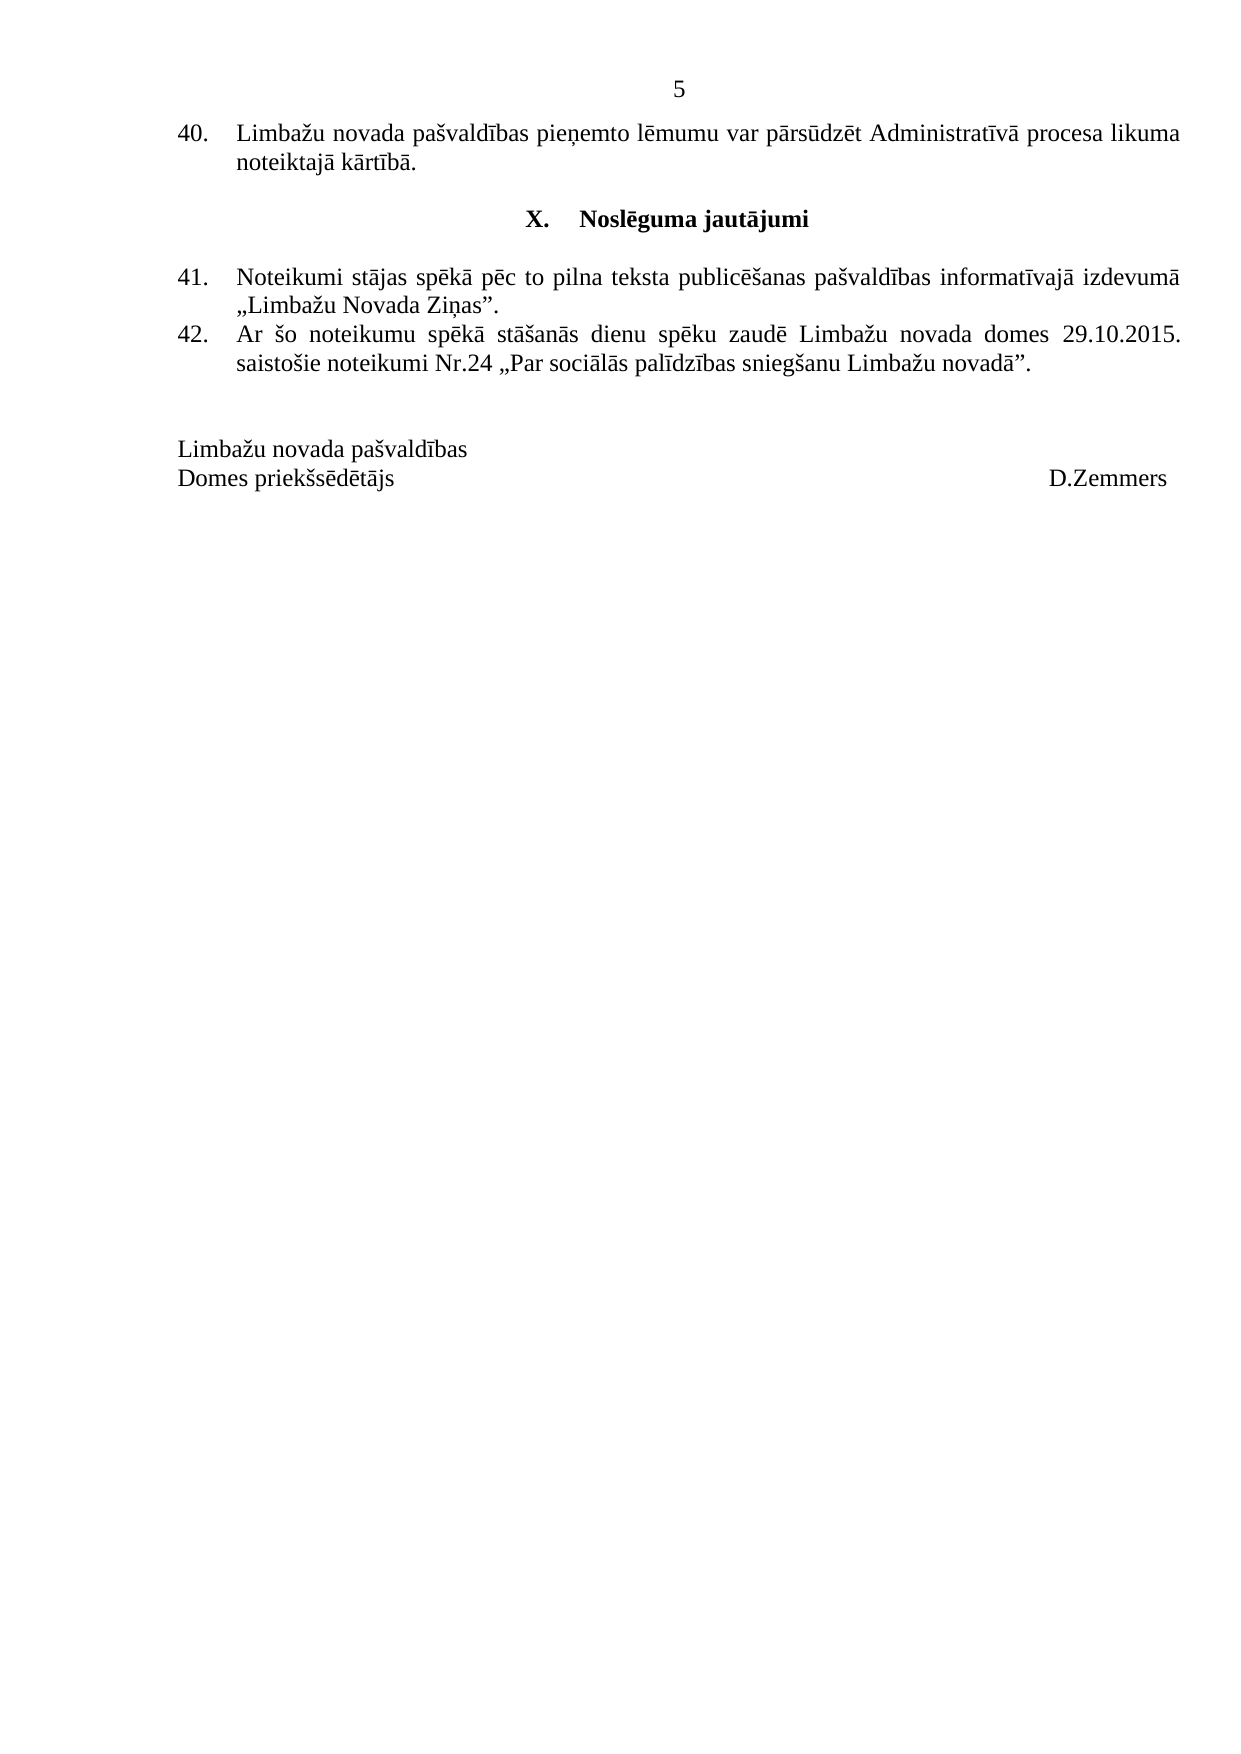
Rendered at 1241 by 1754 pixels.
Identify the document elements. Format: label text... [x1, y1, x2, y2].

list Noslēguma jautājumi [177, 204, 1181, 233]
list Noteikumi stājas spēkā pēc to pilna teksta publicēšanas pašvaldības informatīvajā izdevumā „Limbažu Novada Ziņas”. [177, 262, 1181, 319]
list Ar šo noteikumu spēkā stāšanās dienu spēku zaudē Limbažu novada domes 29.10.2015. saistošie noteikumi Nr.24 „Par sociālās palīdzības sniegšanu Limbažu novadā”. [177, 319, 1181, 377]
text Domes priekšsēdētājs D.Zemmers [177, 463, 1181, 492]
text Limbažu novada pašvaldības [177, 434, 1181, 463]
list Limbažu novada pašvaldības pieņemto lēmumu var pārsūdzēt Administratīvā procesa likuma noteiktajā kārtībā. [177, 118, 1181, 176]
